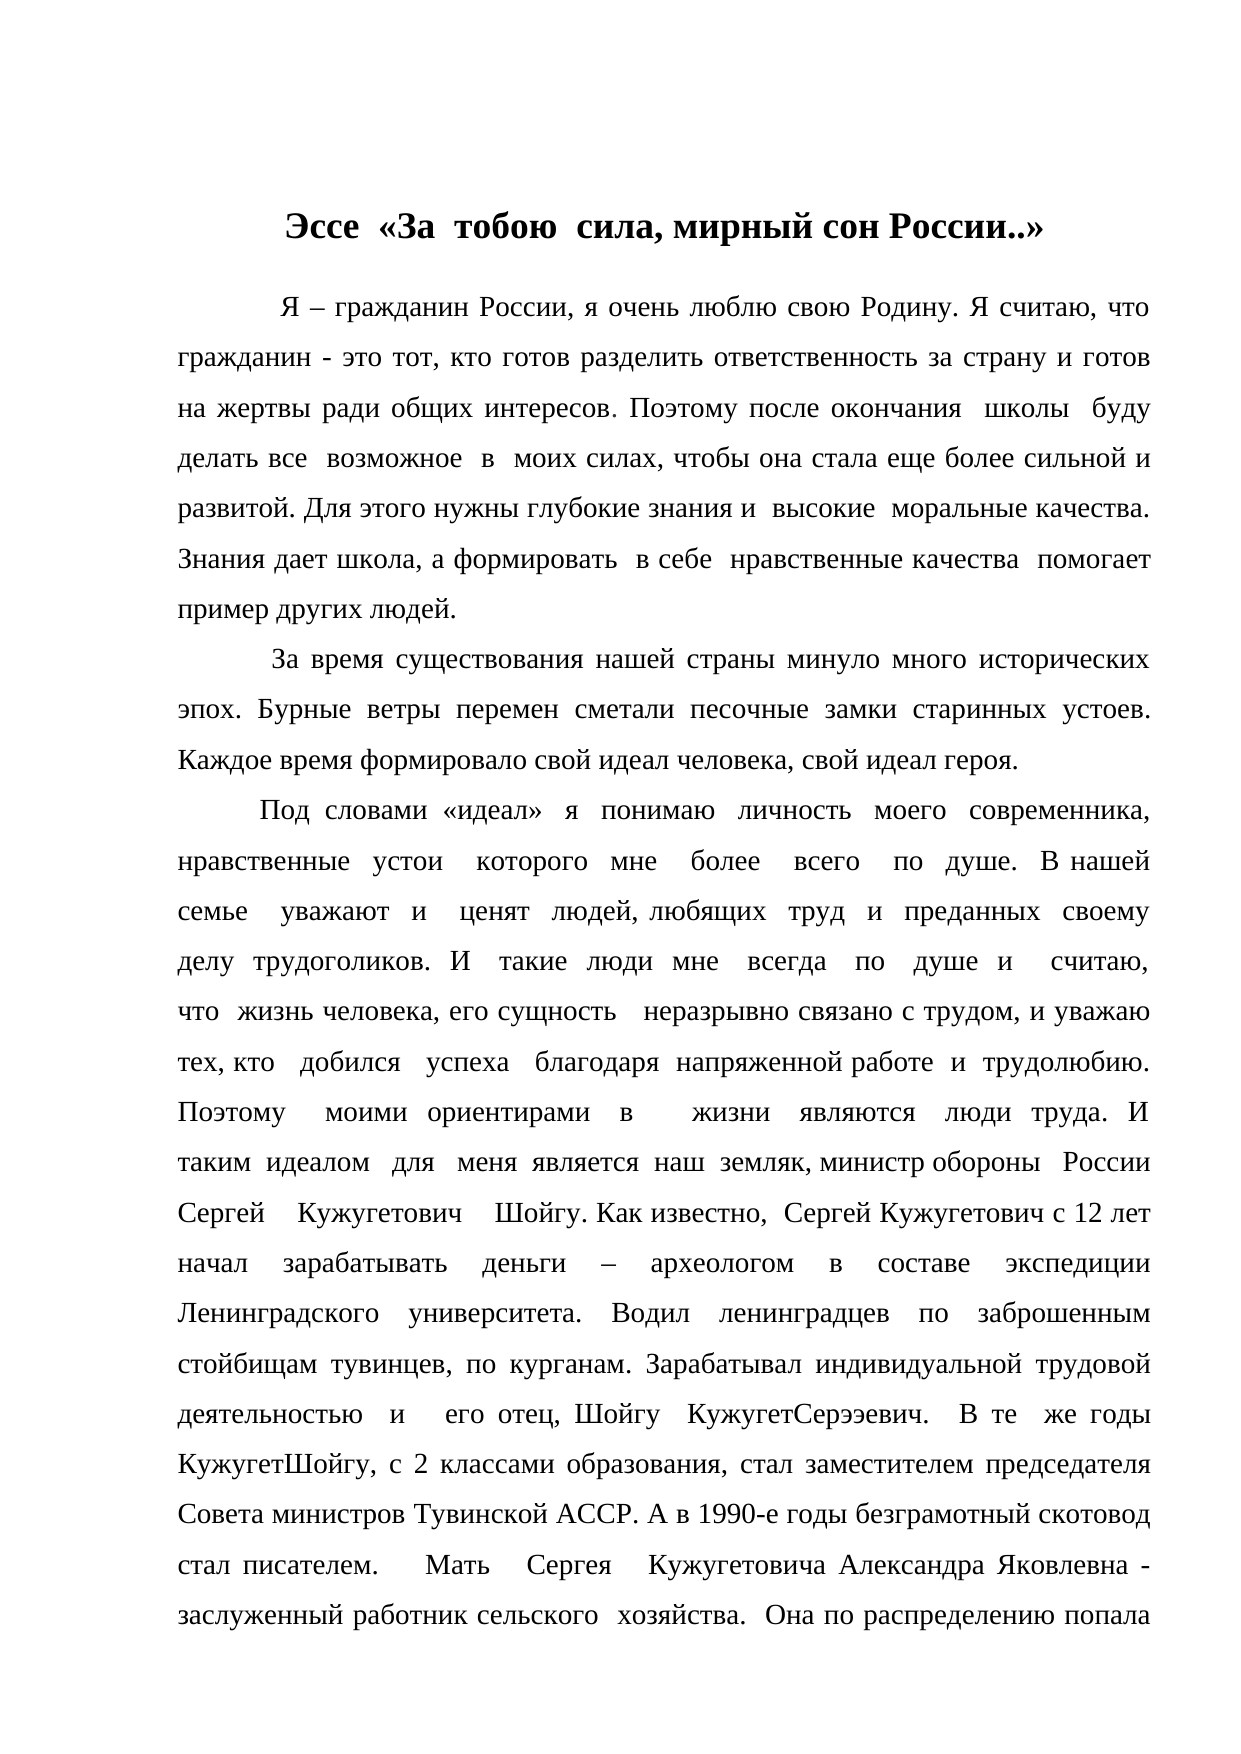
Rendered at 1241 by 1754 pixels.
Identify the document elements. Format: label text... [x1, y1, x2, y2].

text Я – гражданин России, я очень люблю свою Родину. Я считаю, что гражданин - это тот, кто готов разделить ответственность за страну и готов на жертвы ради общих интересов. Поэтому после окончания школы буду делать все возможное в моих силах, чтобы она стала еще более сильной и развитой. Для этого нужны глубокие знания и высокие моральные качества. Знания дает школа, а формировать в себе нравственные качества помогает пример других людей. [177, 289, 1152, 624]
text За время существования нашей страны минуло много исторических эпох. Бурные ветры перемен сметали песочные замки старинных устоев. Каждое время формировало свой идеал человека, свой идеал героя. [177, 641, 1152, 776]
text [177, 1077, 1152, 1631]
text Эссе «За тобою сила, мирный сон России..» [177, 204, 1152, 247]
